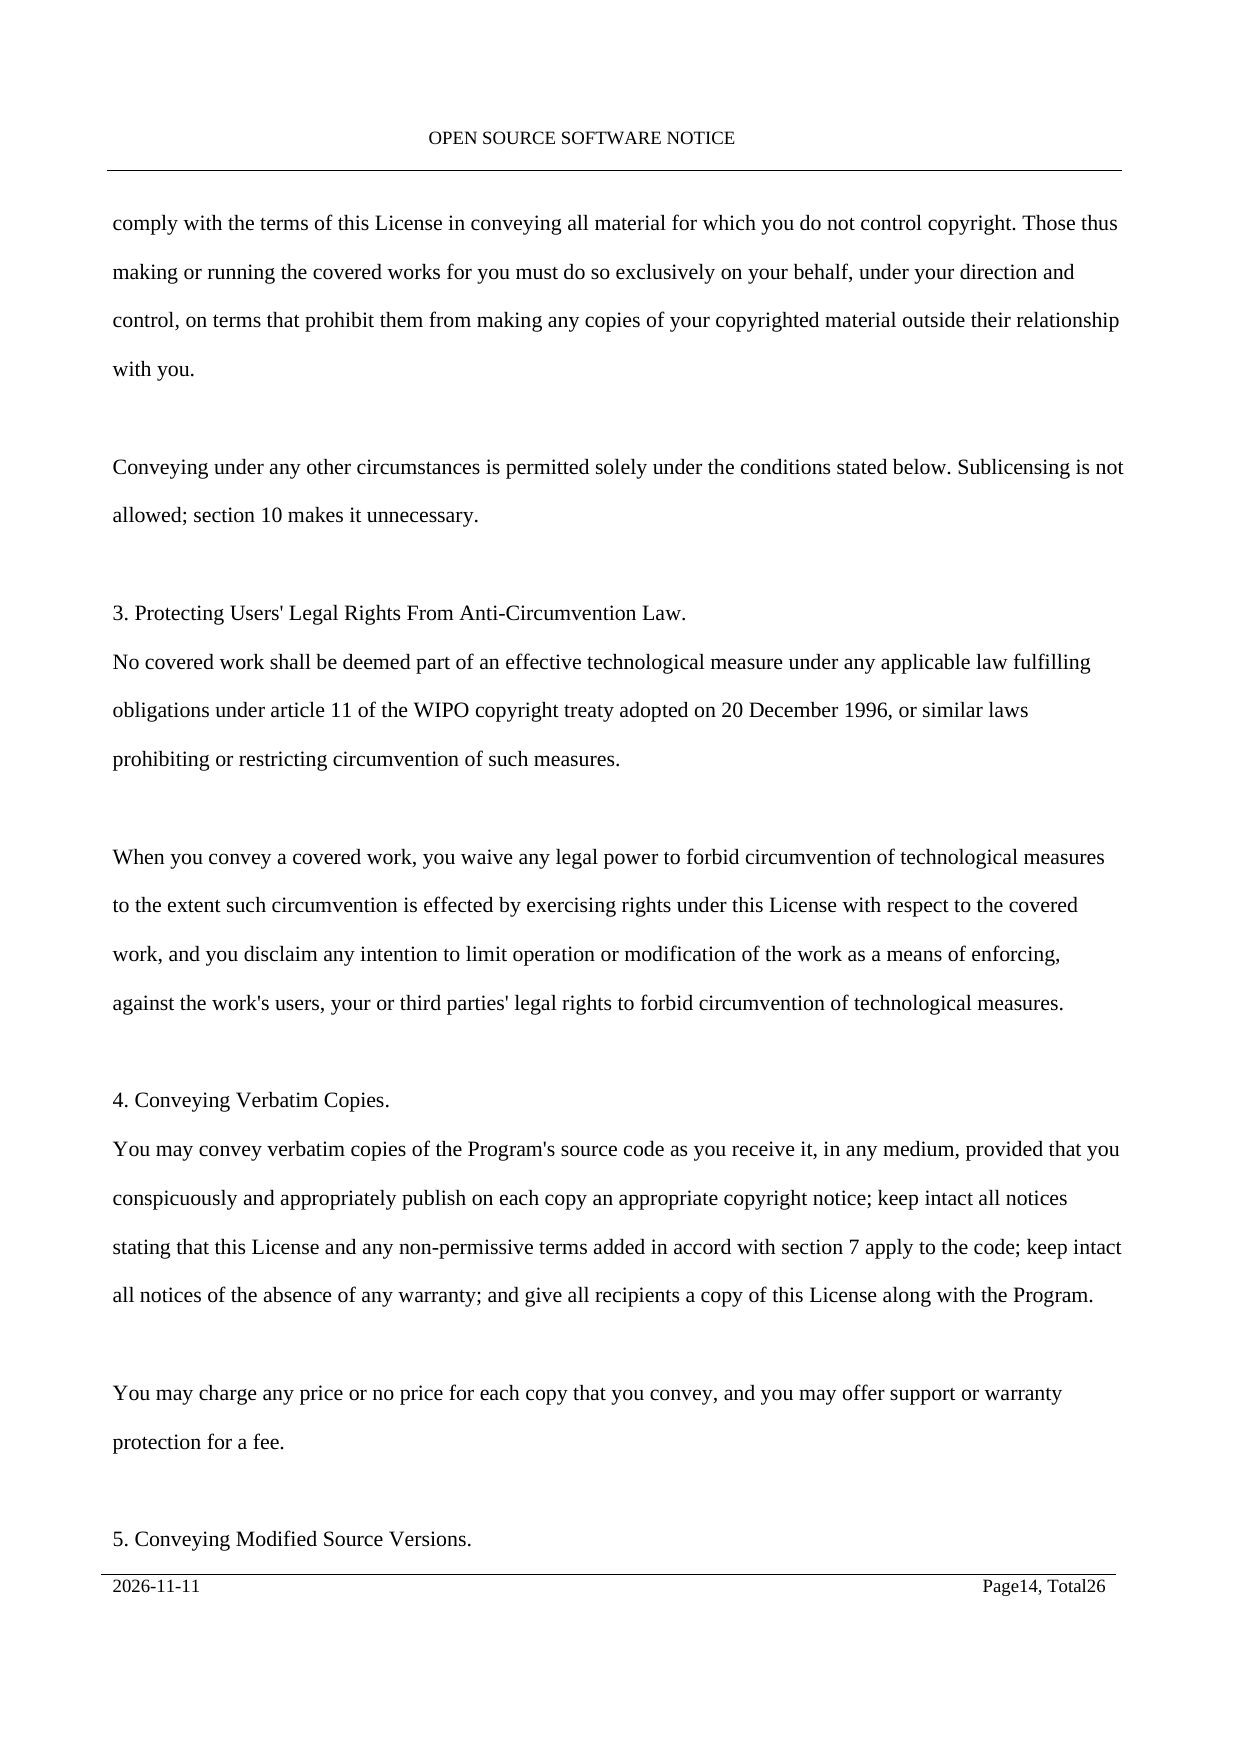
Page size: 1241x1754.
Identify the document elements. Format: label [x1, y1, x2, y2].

text [112, 206, 1128, 1555]
